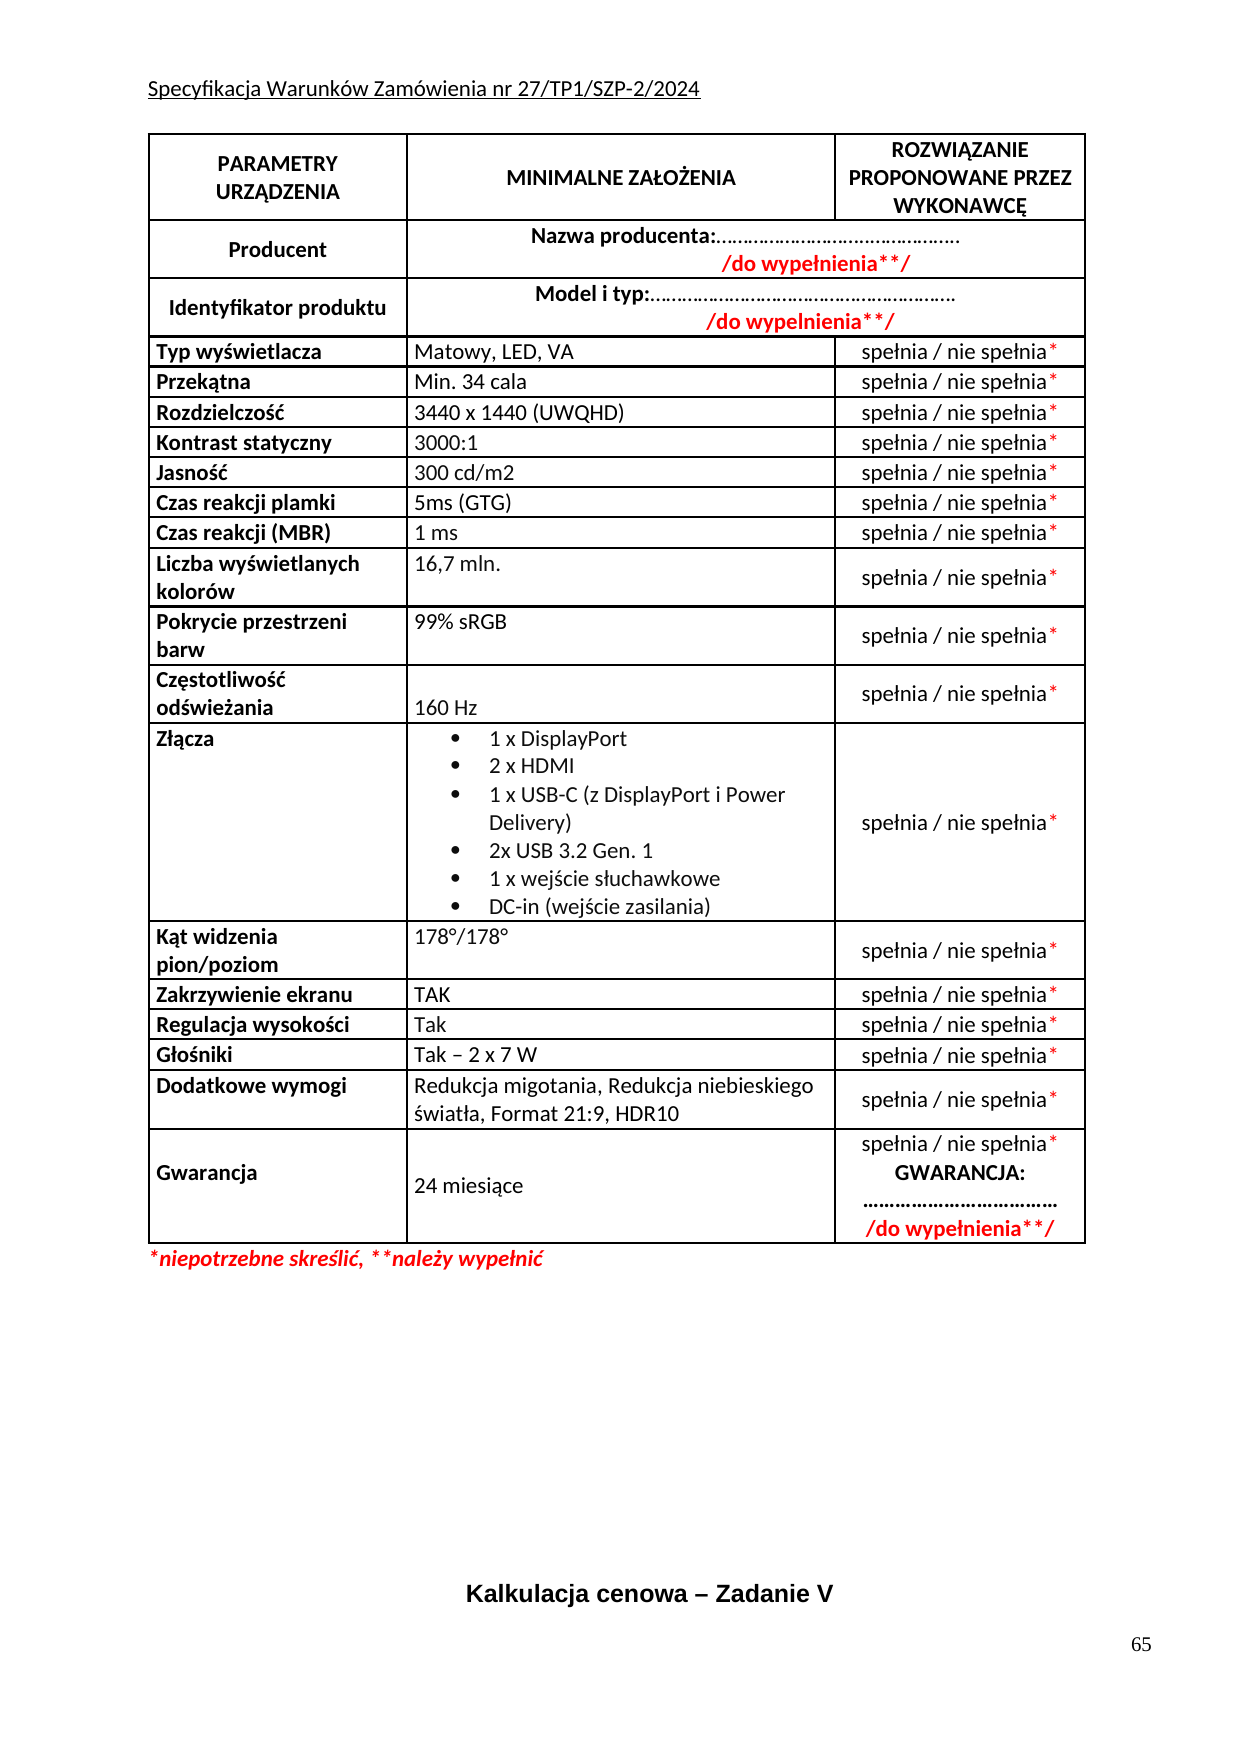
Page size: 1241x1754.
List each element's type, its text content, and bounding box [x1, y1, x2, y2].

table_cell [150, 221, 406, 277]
text *niepotrzebne skreślić, **należy wypełnić [148, 1244, 1152, 1272]
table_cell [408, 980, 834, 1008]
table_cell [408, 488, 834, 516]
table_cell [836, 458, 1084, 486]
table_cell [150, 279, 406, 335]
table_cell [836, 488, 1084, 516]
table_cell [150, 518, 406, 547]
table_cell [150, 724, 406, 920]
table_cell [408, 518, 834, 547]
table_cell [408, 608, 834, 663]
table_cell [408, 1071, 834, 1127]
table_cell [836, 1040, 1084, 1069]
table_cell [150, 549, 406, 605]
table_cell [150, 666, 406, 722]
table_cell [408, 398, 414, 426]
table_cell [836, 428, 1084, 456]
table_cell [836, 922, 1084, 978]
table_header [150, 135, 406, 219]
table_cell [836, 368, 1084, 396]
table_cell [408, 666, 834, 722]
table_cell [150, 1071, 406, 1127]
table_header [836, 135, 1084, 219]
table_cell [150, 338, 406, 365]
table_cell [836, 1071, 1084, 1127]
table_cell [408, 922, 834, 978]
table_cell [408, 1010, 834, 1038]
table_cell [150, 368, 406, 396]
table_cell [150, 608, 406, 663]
text Kalkulacja cenowa – Zadanie V [148, 1579, 1152, 1608]
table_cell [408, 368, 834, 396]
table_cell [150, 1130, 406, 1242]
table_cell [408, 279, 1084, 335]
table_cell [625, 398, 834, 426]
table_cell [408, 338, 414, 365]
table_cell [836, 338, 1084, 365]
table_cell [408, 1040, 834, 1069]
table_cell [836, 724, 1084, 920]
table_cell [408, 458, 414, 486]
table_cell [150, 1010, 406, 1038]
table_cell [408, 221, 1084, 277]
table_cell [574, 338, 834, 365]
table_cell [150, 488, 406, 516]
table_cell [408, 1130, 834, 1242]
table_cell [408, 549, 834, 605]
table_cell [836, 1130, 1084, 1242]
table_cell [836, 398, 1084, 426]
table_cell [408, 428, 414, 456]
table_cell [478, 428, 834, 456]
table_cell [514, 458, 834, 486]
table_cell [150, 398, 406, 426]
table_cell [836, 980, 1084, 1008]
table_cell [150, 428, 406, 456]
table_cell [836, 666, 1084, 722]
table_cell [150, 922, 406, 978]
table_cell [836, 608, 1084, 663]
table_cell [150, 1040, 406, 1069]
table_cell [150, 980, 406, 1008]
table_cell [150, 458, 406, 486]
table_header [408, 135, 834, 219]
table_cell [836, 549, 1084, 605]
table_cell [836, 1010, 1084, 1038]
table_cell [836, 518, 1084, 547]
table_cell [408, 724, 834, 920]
